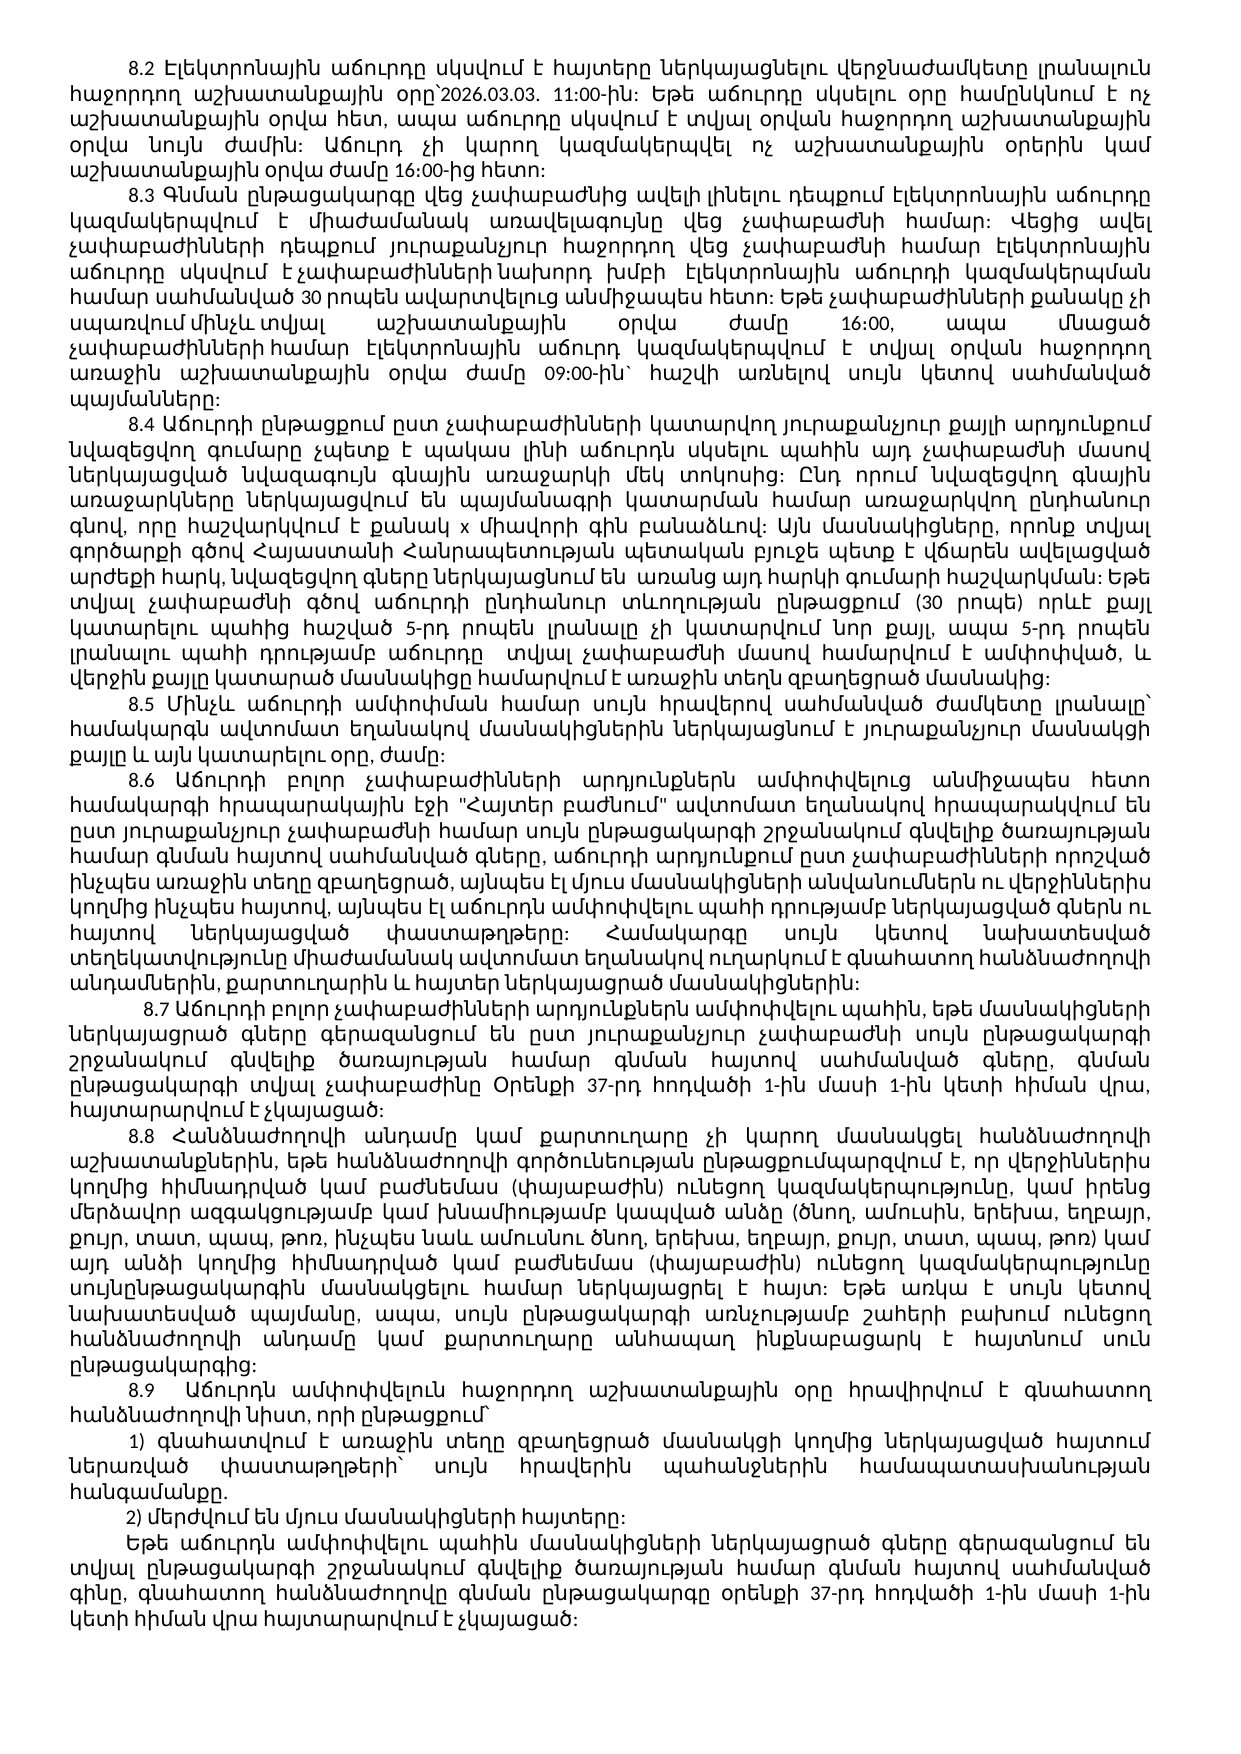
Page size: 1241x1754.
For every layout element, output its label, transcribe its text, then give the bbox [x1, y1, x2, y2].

text 8.9 Աճուրդն ամփոփվելուն հաջորդող աշխատանքային օրը հրավիրվում է գնահատող հանձնաժողովի նիստ, որի ընթացքում՝ [69, 1377, 1152, 1428]
text 8.3 Գնման ընթացակարգը վեց չափաբաժնից ավելի լինելու դեպքում էլեկտրոնային աճուրդը կազմակերպվում է միաժամանակ առավելագույնը վեց չափաբաժնի համար: Վեցից ավել չափաբաժինների դեպքում յուրաքանչյուր հաջորդող վեց չափաբաժնի համար էլեկտրոնային աճուրդը սկսվում է չափաբաժինների նախորդ խմբի էլեկտրոնային աճուրդի կազմակերպման համար սահմանված 30 րոպեն ավարտվելուց անմիջապես հետո: Եթե չափաբաժինների քանակը չի սպառվում մինչև տվյալ աշխատանքային օրվա ժամը 16։00, ապա մնացած չափաբաժինների համար էլեկտրոնային աճուրդ կազմակերպվում է տվյալ օրվան հաջորդող առաջին աշխատանքային օրվա ժամը 09:00-ին` հաշվի առնելով սույն կետով սահմանված պայմանները: [69, 183, 1152, 411]
text 2) մերժվում են մյուս մասնակիցների հայտերը: [69, 1504, 1152, 1530]
text 8.8 Հանձնաժողովի անդամը կամ քարտուղարը չի կարող մասնակցել հանձնաժողովի աշխատանքներին, եթե հանձնաժողովի գործունեության ընթացքումպարզվում է, որ վերջիններիս կողմից հիմնադրված կամ բաժնեմաս (փայաբաժին) ունեցող կազմակերպությունը, կամ իրենց մերձավոր ազգակցությամբ կամ խնամիությամբ կապված անձը (ծնող, ամուսին, երեխա, եղբայր, քույր, տատ, պապ, թոռ, ինչպես նաև ամուսնու ծնող, երեխա, եղբայր, քույր, տատ, պապ, թոռ) կամ այդ անձի կողմից հիմնադրված կամ բաժնեմաս (փայաբաժին) ունեցող կազմակերպությունը սույնընթացակարգին մասնակցելու համար ներկայացրել է հայտ: Եթե առկա է սույն կետով նախատեսված պայմանը, ապա, սույն ընթացակարգի առնչությամբ շահերի բախում ունեցող հանձնաժողովի անդամը կամ քարտուղարը անհապաղ ինքնաբացարկ է հայտնում սուն ընթացակարգից: [69, 1123, 1152, 1377]
text 8.7 Աճուրդի բոլոր չափաբաժինների արդյունքներն ամփոփվելու պահին, եթե մասնակիցների ներկայացրած գները գերազանցում են ըստ յուրաքանչյուր չափաբաժնի սույն ընթացակարգի շրջանակում գնվելիք ծառայության համար գնման հայտով սահմանված գները, գնման ընթացակարգի տվյալ չափաբաժինը Օրենքի 37-րդ հոդվածի 1-ին մասի 1-ին կետի հիման վրա, հայտարարվում է չկայացած: [69, 996, 1152, 1123]
text 8.6 Աճուրդի բոլոր չափաբաժինների արդյունքներն ամփոփվելուց անմիջապես հետո համակարգի հրապարակային էջի "Հայտեր բաժնում" ավտոմատ եղանակով հրապարակվում են ըստ յուրաքանչյուր չափաբաժնի համար սույն ընթացակարգի շրջանակում գնվելիք ծառայության համար գնման հայտով սահմանված գները, աճուրդի արդյունքում ըստ չափաբաժինների որոշված ինչպես առաջին տեղը զբաղեցրած, այնպես էլ մյուս մասնակիցների անվանումներն ու վերջիններիս կողմից ինչպես հայտով, այնպես էլ աճուրդն ամփոփվելու պահի դրությամբ ներկայացված գներն ու հայտով ներկայացված փաստաթղթերը: Համակարգը սույն կետով նախատեսված տեղեկատվությունը միաժամանակ ավտոմատ եղանակով ուղարկում է գնահատող հանձնաժողովի անդամներին, քարտուղարին և հայտեր ներկայացրած մասնակիցներին: [69, 767, 1152, 996]
text 8.5 Մինչև աճուրդի ամփոփման համար սույն հրավերով սահմանված ժամկետը լրանալը՝ համակարգն ավտոմատ եղանակով մասնակիցներին ներկայացնում է յուրաքանչյուր մասնակցի քայլը և այն կատարելու օրը, ժամը: [69, 691, 1152, 767]
text 8.4 Աճուրդի ընթացքում ըստ չափաբաժինների կատարվող յուրաքանչյուր քայլի արդյունքում նվազեցվող գումարը չպետք է պակաս լինի աճուրդն սկսելու պահին այդ չափաբաժնի մասով ներկայացված նվազագույն գնային առաջարկի մեկ տոկոսից: Ընդ որում նվազեցվող գնային առաջարկները ներկայացվում են պայմանագրի կատարման համար առաջարկվող ընդհանուր գնով, որը հաշվարկվում է քանակ x միավորի գին բանաձևով: Այն մասնակիցները, որոնք տվյալ գործարքի գծով Հայաստանի Հանրապետության պետական բյուջե պետք է վճարեն ավելացված արժեքի հարկ, նվազեցվող գները ներկայացնում են առանց այդ հարկի գումարի հաշվարկման: Եթե տվյալ չափաբաժնի գծով աճուրդի ընդհանուր տևողության ընթացքում (30 րոպե) որևէ քայլ կատարելու պահից հաշված 5-րդ րոպեն լրանալը չի կատարվում նոր քայլ, ապա 5-րդ րոպեն լրանալու պահի դրությամբ աճուրդը տվյալ չափաբաժնի մասով համարվում է ամփոփված, և վերջին քայլը կատարած մասնակիցը համարվում է առաջին տեղն զբաղեցրած մասնակից: [69, 411, 1152, 691]
text 1) գնահատվում է առաջին տեղը զբաղեցրած մասնակցի կողմից ներկայացված հայտում ներառված փաստաթղթերի՝ սույն հրավերին պահանջներին համապատասխանության հանգամանքը. [69, 1428, 1152, 1504]
text Եթե աճուրդն ամփոփվելու պահին մասնակիցների ներկայացրած գները գերազանցում են տվյալ ընթացակարգի շրջանակում գնվելիք ծառայության համար գնման հայտով սահմանված գինը, գնահատող հանձնաժողովը գնման ընթացակարգը օրենքի 37-րդ հոդվածի 1-ին մասի 1-ին կետի հիման վրա հայտարարվում է չկայացած: [69, 1530, 1152, 1631]
text 8.2 Էլեկտրոնային աճուրդը սկսվում է հայտերը ներկայացնելու վերջնաժամկետը լրանալուն հաջորդող աշխատանքային օրը՝2026.03.03. 11:00 -ին: Եթե աճուրդը սկսելու օրը համընկնում է ոչ աշխատանքային օրվա հետ, ապա աճուրդը սկսվում է տվյալ օրվան հաջորդող աշխատանքային օրվա նույն ժամին: Աճուրդ չի կարող կազմակերպվել ոչ աշխատանքային օրերին կամ աշխատանքային օրվա ժամը 16։00-ից հետո: [69, 56, 1152, 183]
